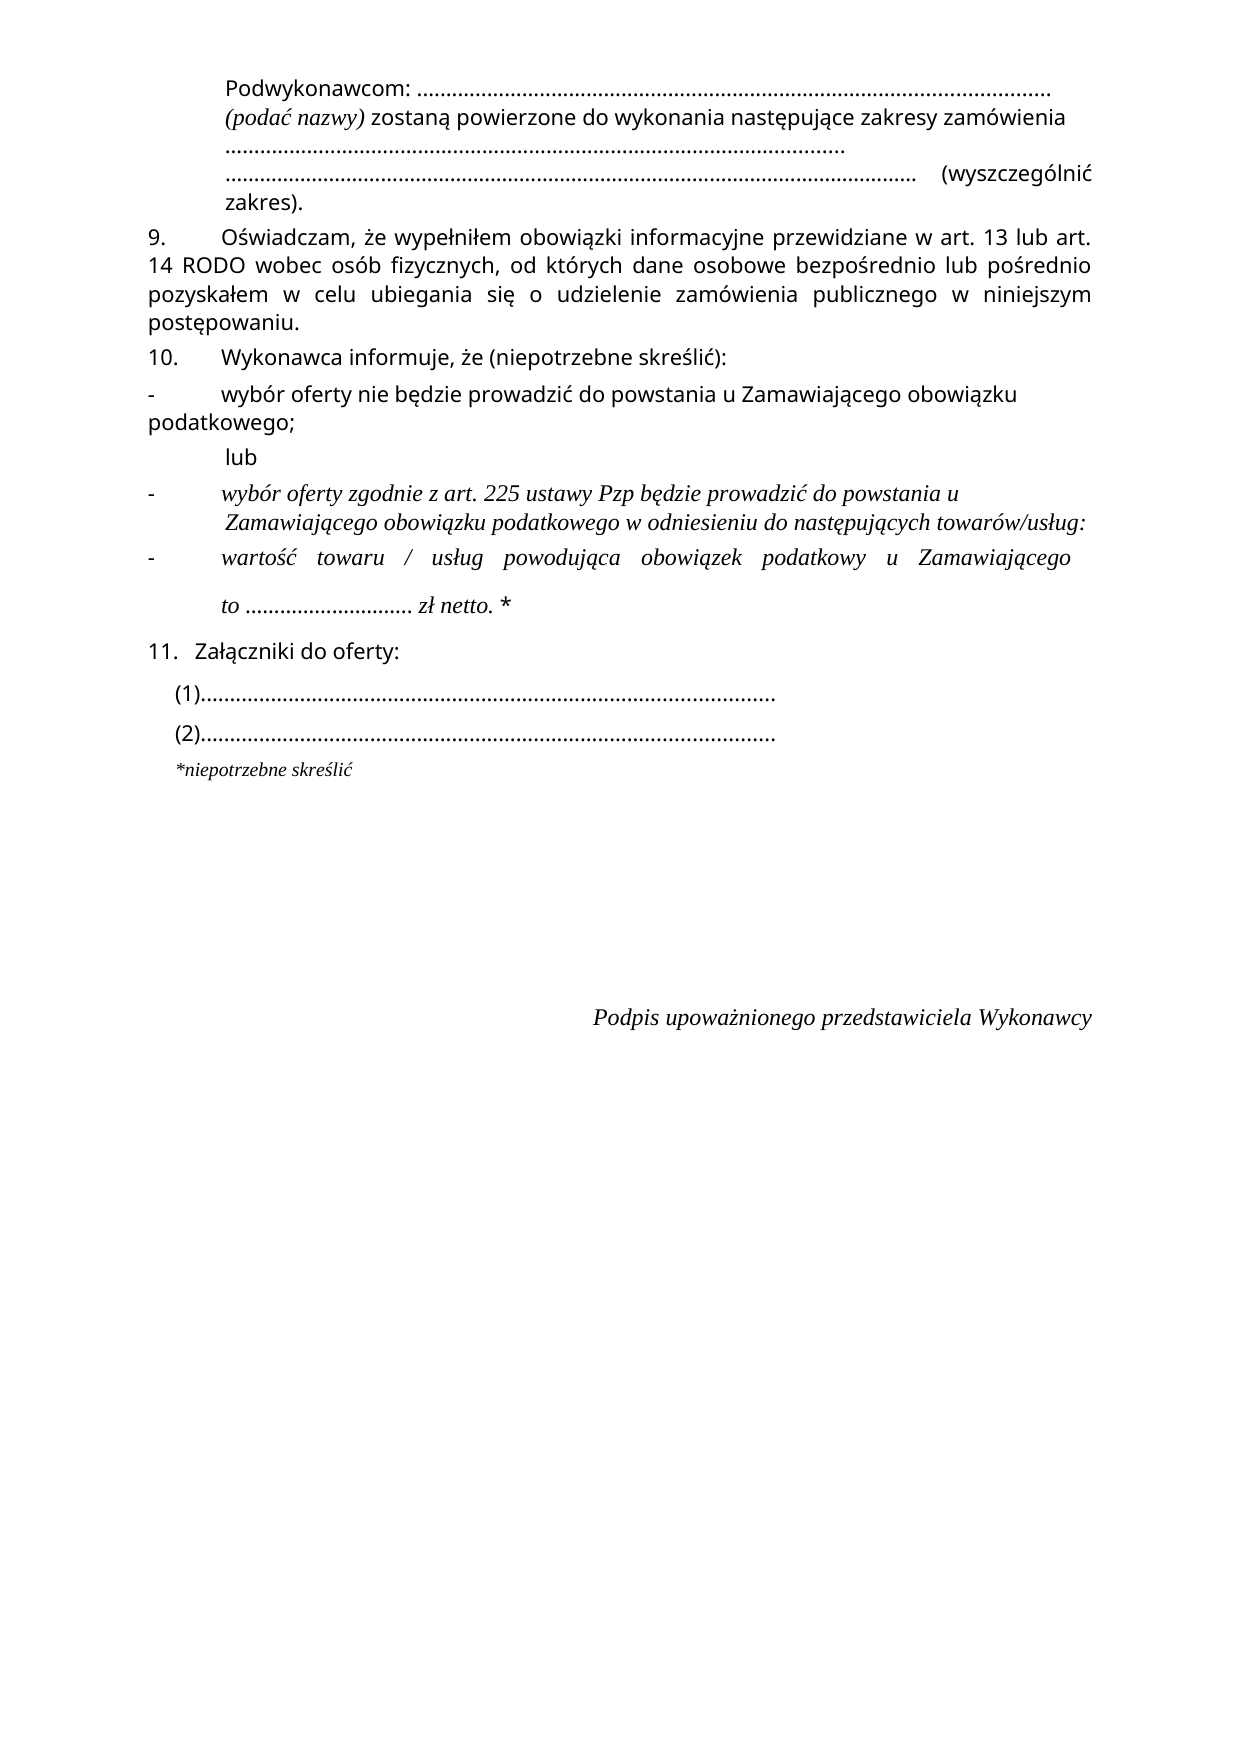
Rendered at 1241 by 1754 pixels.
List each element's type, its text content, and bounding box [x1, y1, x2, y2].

list Oświadczam, że wypełniłem obowiązki informacyjne przewidziane w art. 13 lub art. 14 RODO wobec osób fizycznych, od których dane osobowe bezpośrednio lub pośrednio pozyskałem w celu ubiegania się o udzielenie zamówienia publicznego w niniejszym postępowaniu. [148, 222, 1093, 336]
text *niepotrzebne skreślić [175, 759, 1093, 781]
text Zamawiającego obowiązku podatkowego w odniesieniu do następujących towarów/usług: [225, 508, 1093, 536]
text ………………………………………………………………………………………………………… (wyszczególnić zakres). [225, 131, 1093, 216]
text to ……………………….. zł netto. * [148, 594, 1093, 618]
list wartość towaru / usług powodująca obowiązek podatkowy u Zamawiającego [148, 546, 1093, 594]
text (1) [175, 684, 1093, 706]
list wybór oferty nie będzie prowadzić do powstania u Zamawiającego obowiązku podatkowego; [148, 379, 1093, 437]
list Załączniki do oferty: [148, 642, 1093, 664]
text (2) [175, 724, 1093, 746]
text Podwykonawcom: (podać nazwy) zostaną powierzone do wykonania następujące zakresy zamówienia [225, 74, 1093, 131]
list Wykonawca informuje, że (niepotrzebne skreślić): [148, 348, 1093, 370]
list wybór oferty zgodnie z art. 225 ustawy Pzp będzie prowadzić do powstania u [148, 479, 1093, 508]
text lub [225, 448, 1093, 470]
text Podpis upoważnionego przedstawiciela Wykonawcy [148, 1006, 1093, 1030]
